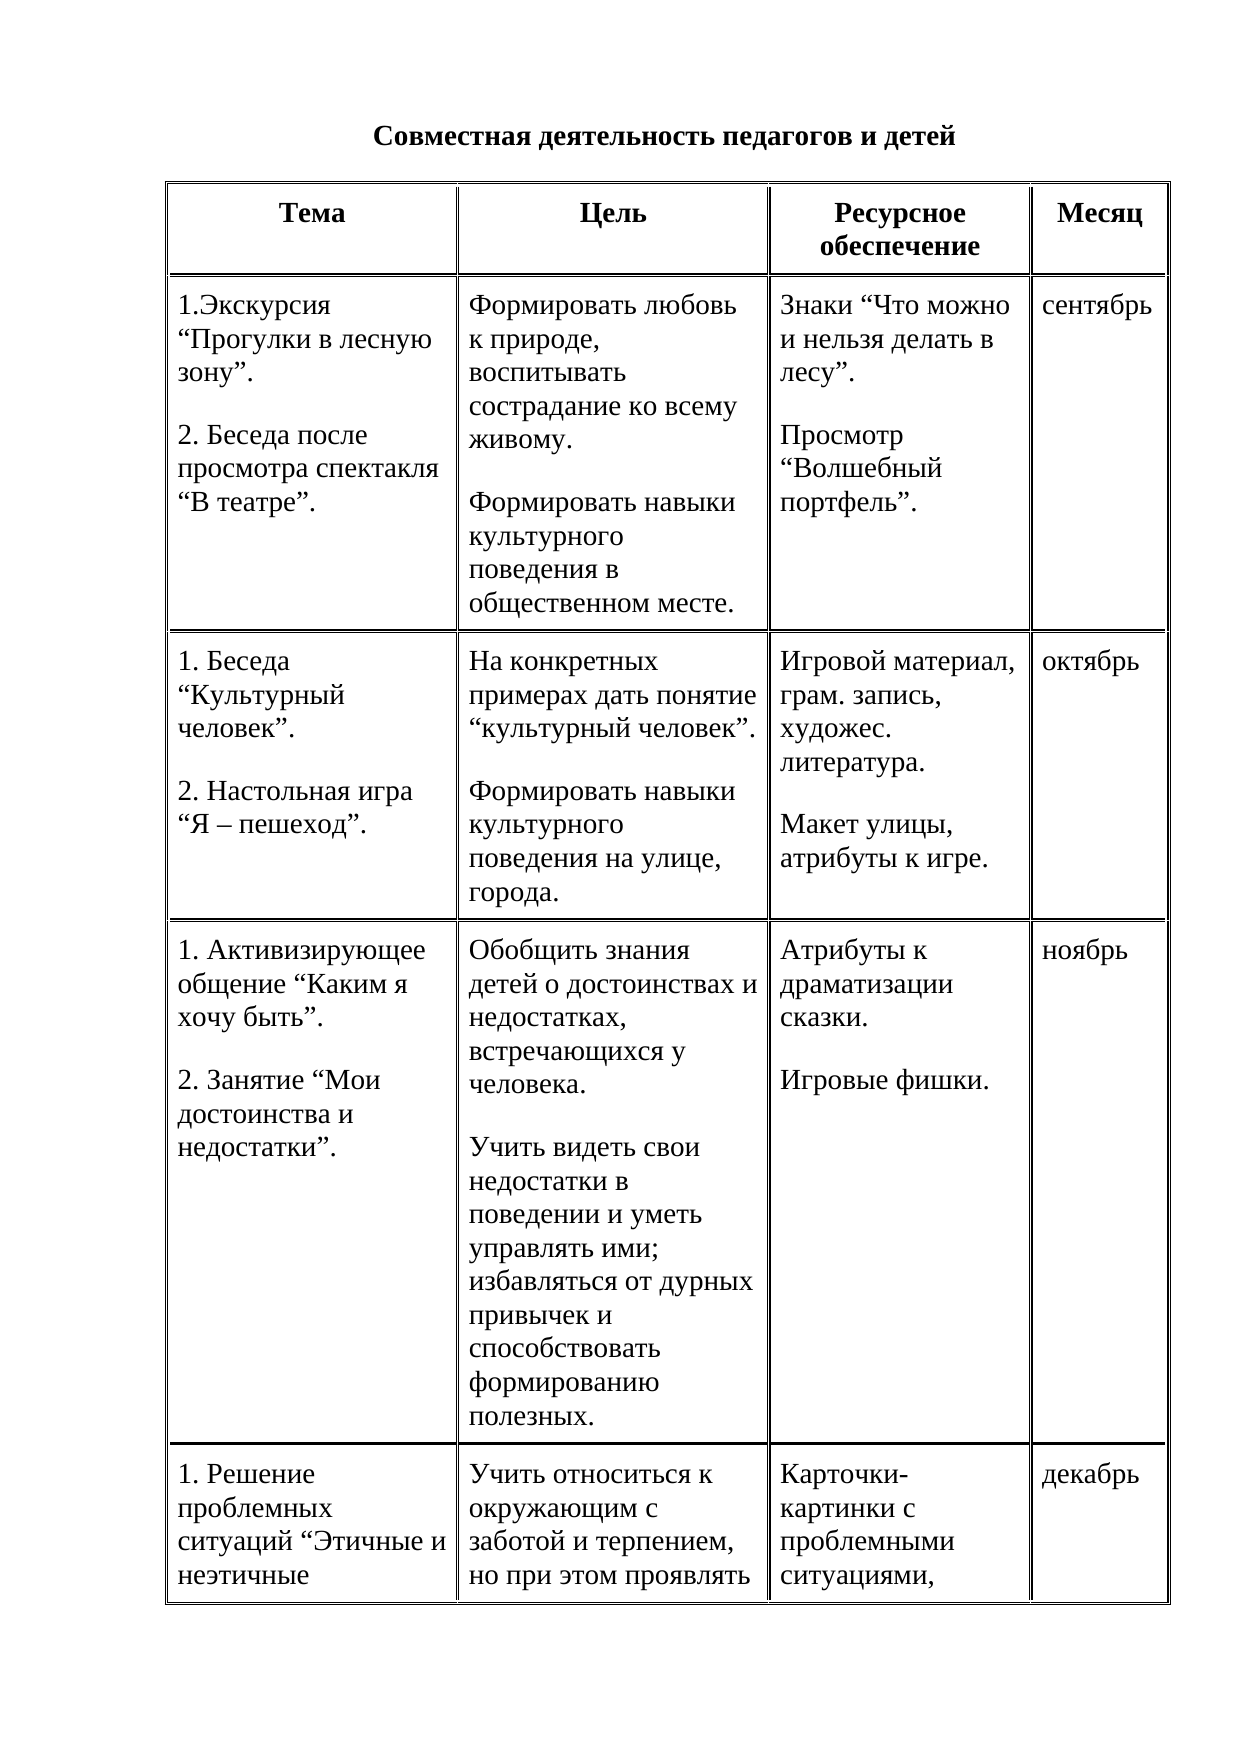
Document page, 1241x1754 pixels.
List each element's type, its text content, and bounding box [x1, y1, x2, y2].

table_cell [168, 1442, 457, 1601]
table_cell Формировать любовь к природе, воспитывать сострадание ко всему живому. Формировать навыки культурного поведения в общественном месте. [459, 277, 767, 629]
table_header Месяц [1031, 184, 1167, 273]
table_cell Атрибуты к драматизации сказки. Игровые фишки. [771, 922, 1029, 1442]
table_cell Знаки “Что можно и нельзя делать в лесу”. Просмотр “Волшебный портфель”. [771, 277, 1029, 629]
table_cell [458, 1442, 769, 1601]
text Совместная деятельность педагогов и детей [177, 118, 1152, 152]
table_header Ресурсное обеспечение [769, 182, 1031, 273]
table_header Тема [168, 184, 457, 273]
table_header Цель [458, 182, 769, 273]
table_cell 1. Беседа “Культурный человек”. 2. Настольная игра “Я – пешеход”. [168, 629, 456, 918]
table_cell На конкретных примерах дать понятие “культурный человек”. Формировать навыки культурного поведения на улице, города. [459, 633, 767, 918]
table_cell 1. Активизирующее общение “Каким я хочу быть”. 2. Занятие “Мои достоинства и недостатки”. [168, 918, 456, 1442]
table_cell октябрь [1033, 629, 1168, 918]
table_cell сентябрь [1033, 273, 1168, 629]
table_cell Обобщить знания детей о достоинствах и недостатках, встречающихся у человека. Учить видеть свои недостатки в поведении и уметь управлять ими; избавляться от дурных привычек и способствовать формированию полезных. [459, 922, 767, 1442]
table_cell ноябрь [1033, 918, 1168, 1442]
table_cell Игровой материал, грам. запись, художес. литература. Макет улицы, атрибуты к игре. [771, 633, 1029, 918]
table_cell 1.Экскурсия “Прогулки в лесную зону”. 2. Беседа после просмотра спектакля “В театре”. [168, 273, 456, 629]
table_cell декабрь [1031, 1442, 1167, 1601]
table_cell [769, 1442, 1031, 1601]
